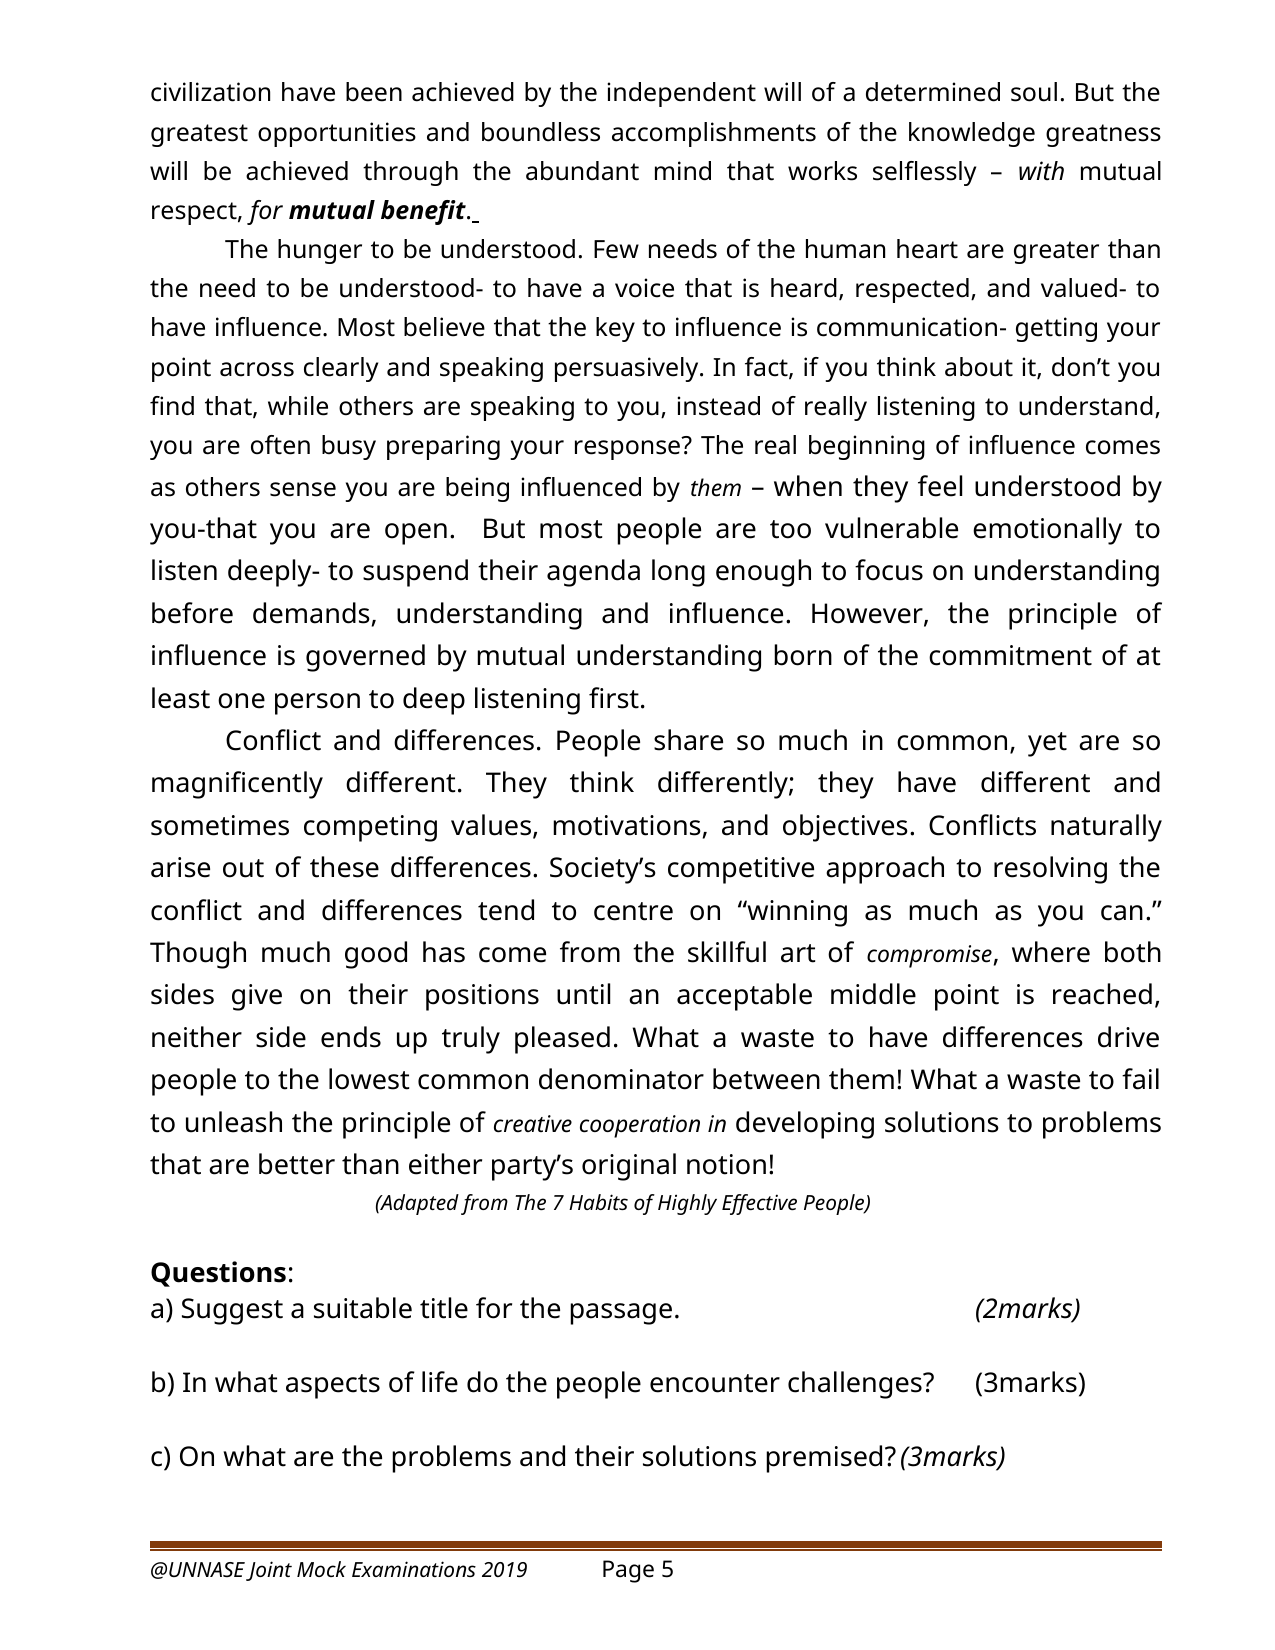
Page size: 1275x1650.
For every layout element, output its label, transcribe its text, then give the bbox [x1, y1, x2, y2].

text a) Suggest a suitable title for the passage. (2marks) [150, 1290, 1162, 1327]
text c) On what are the problems and their solutions premised? (3marks) [150, 1437, 1162, 1474]
text Questions: [150, 1253, 1162, 1290]
text The hunger to be understood. Few needs of the human heart are greater than the need to be understood- to have a voice that is heard, respected, and valued- to have influence. Most believe that the key to influence is communication- getting your point across clearly and speaking persuasively. In fact, if you think about it, don’t you find that, while others are speaking to you, instead of really listening to understand, you are often busy preparing your response? The real beginning of influence comes as others sense you are being influenced by them – when they feel understood by you-that you are open. But most people are too vulnerable emotionally to listen deeply- to suspend their agenda long enough to focus on understanding before demands, understanding and influence. However, the principle of influence is governed by mutual understanding born of the commitment of at least one person to deep listening first. [150, 232, 1162, 716]
text Conflict and differences. People share so much in common, yet are so magnificently different. They think differently; they have different and sometimes competing values, motivations, and objectives. Conflicts naturally arise out of these differences. Society’s competitive approach to resolving the conflict and differences tend to centre on “winning as much as you can.” Though much good has come from the skillful art of compromise, where both sides give on their positions until an acceptable middle point is reached, neither side ends up truly pleased. What a waste to have differences drive people to the lowest common denominator between them! What a waste to fail to unleash the principle of creative cooperation in developing solutions to problems that are better than either party’s original notion! [150, 721, 1162, 1182]
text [150, 75, 1162, 227]
text b) In what aspects of life do the people encounter challenges? (3marks) [150, 1364, 1162, 1401]
text (Adapted from The 7 Habits of Highly Effective People) [300, 1188, 1162, 1216]
